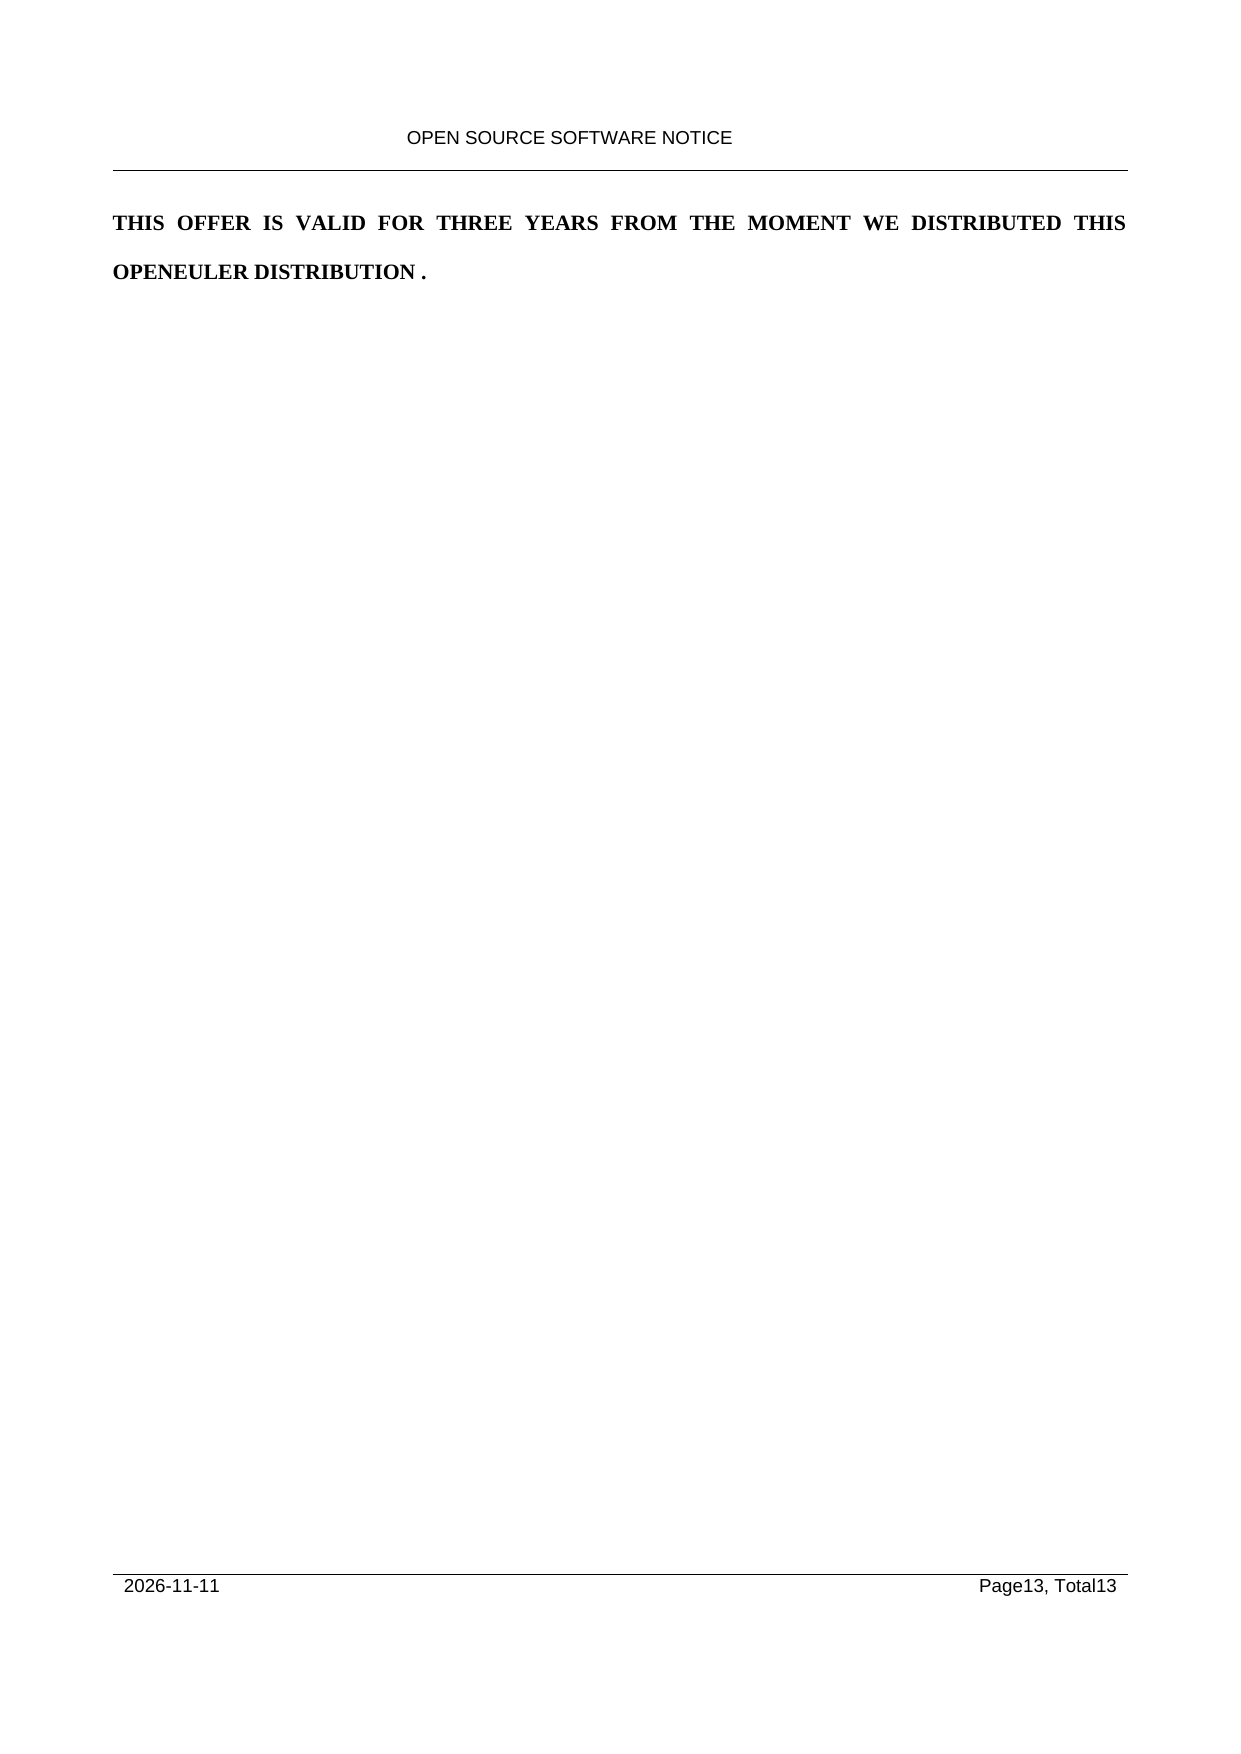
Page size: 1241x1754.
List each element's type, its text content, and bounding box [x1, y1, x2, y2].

text THIS OFFER IS VALID FOR THREE YEARS FROM THE MOMENT WE DISTRIBUTED THIS OPENEULER DISTRIBUTION . [112, 206, 1128, 288]
